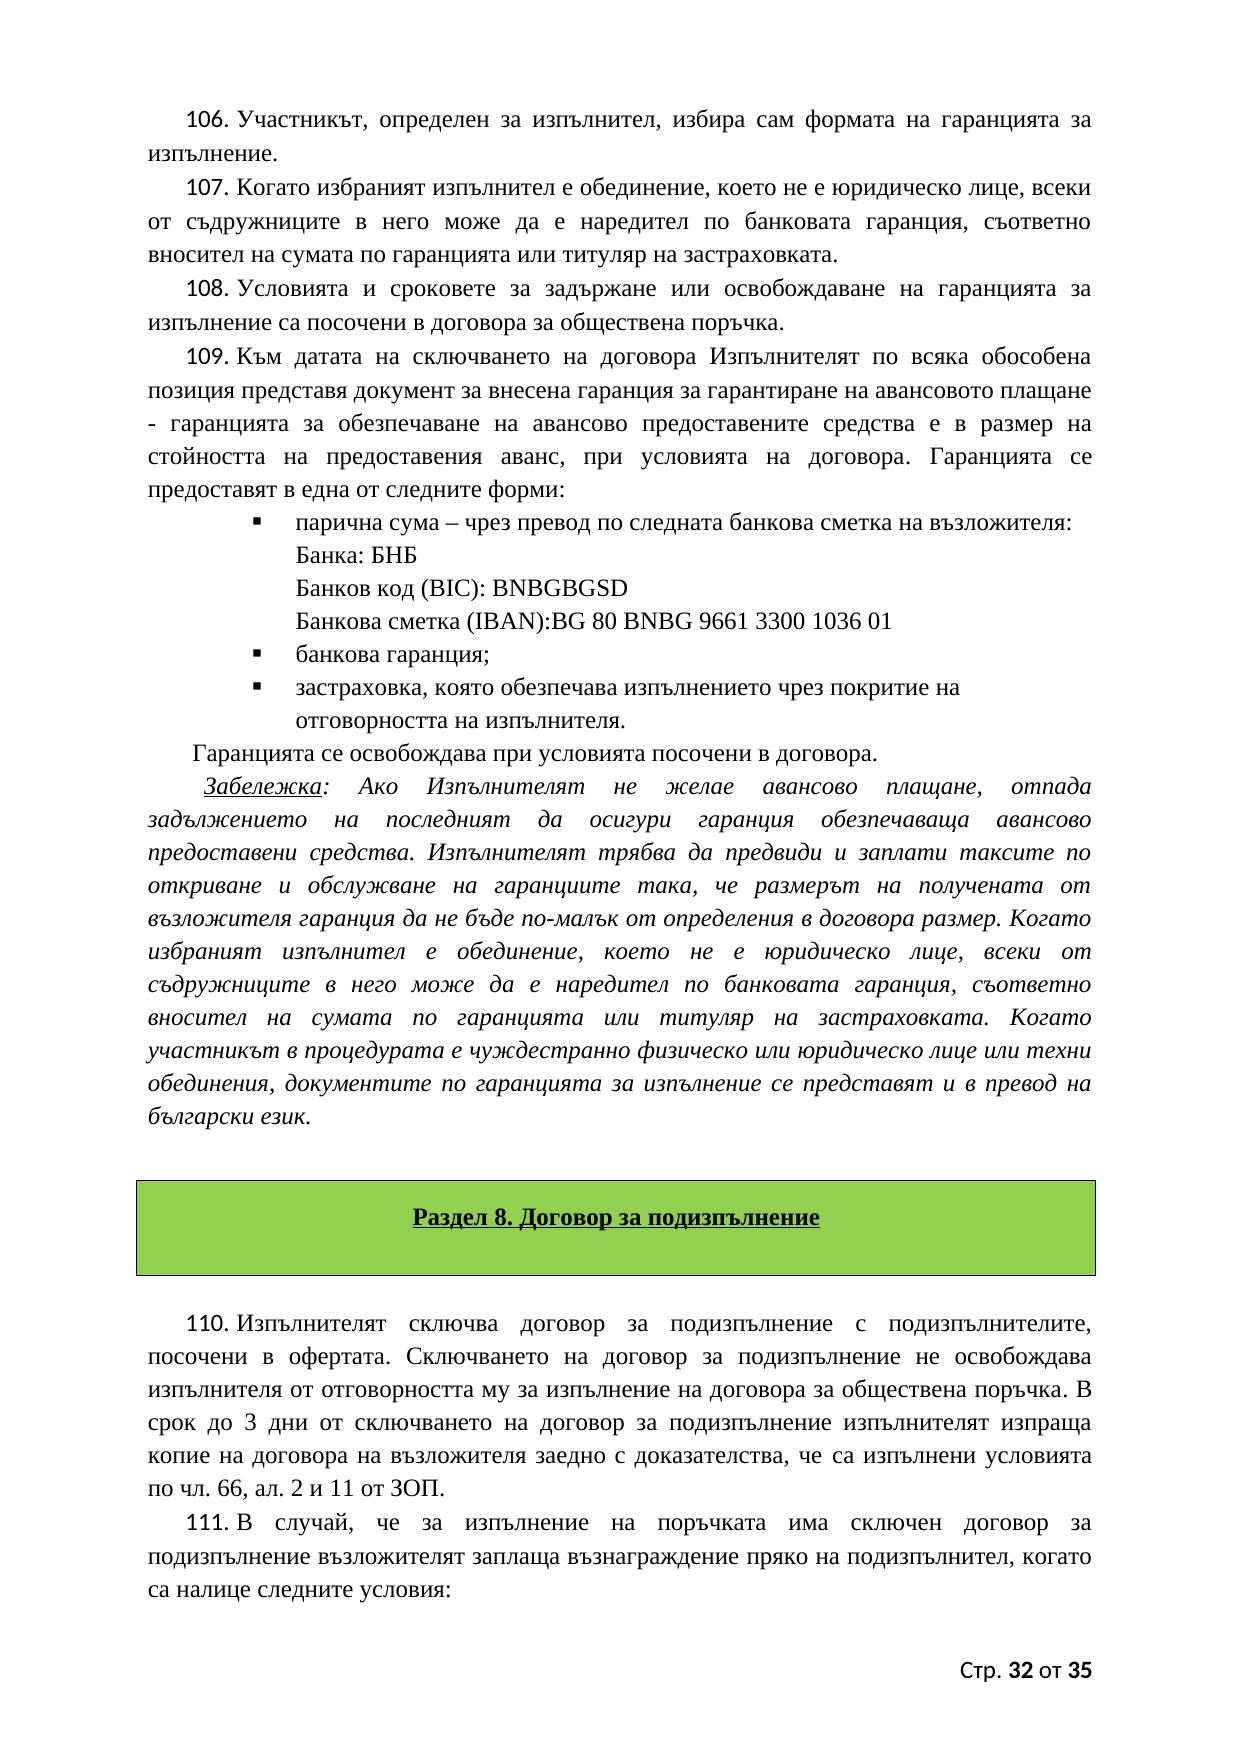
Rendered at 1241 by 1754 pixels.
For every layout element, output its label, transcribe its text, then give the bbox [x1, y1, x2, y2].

list Когато избраният изпълнител е обединение, което не е юридическо лице, всеки от съдружниците в него може да е наредител по банковата гаранция, съответно вносител на сумата по гаранцията или титуляр на застраховката. [148, 171, 1092, 268]
list парична сума – чрез превод по следната банкова сметка на възложителя: [251, 507, 1092, 536]
list В случай, че за изпълнение на поръчката има сключен договор за подизпълнение възложителят заплаща възнаграждение пряко на подизпълнител, когато са налице следните условия: [148, 1507, 1092, 1603]
text Забележка: Ако Изпълнителят не желае авансово плащане, отпада задължението на последният да осигури гаранция обезпечаваща авансово предоставени средства. Изпълнителят трябва да предвиди и заплати таксите по откриване и обслужване на гаранциите така, че размерът на получената от възложителя гаранция да не бъде по-малък от определения в договора размер. Когато избраният изпълнител е обединение, което не е юридическо лице, всеки от съдружниците в него може да е наредител по банковата гаранция, съответно вносител на сумата по гаранцията или титуляр на застраховката. Когато участникът в процедурата е чуждестранно физическо или юридическо лице или техни обединения, документите по гаранцията за изпълнение се представят и в превод на български език. [148, 771, 1092, 1130]
list Условията и сроковете за задържане или освобождаване на гаранцията за изпълнение са посочени в договора за обществена поръчка. [148, 272, 1092, 336]
text Банкова сметка (IBAN):BG 80 BNBG 9661 3300 1036 01 [295, 606, 1092, 634]
text Банков код (BIC): BNBGBGSD [295, 573, 1092, 602]
table_header Раздел 8. Договор за подизпълнение [137, 1181, 1095, 1275]
list Към датата на сключването на договора Изпълнителят по всяка обособена позиция представя документ за внесена гаранция за гарантиране на авансовото плащане - гаранцията за обезпечаване на авансово предоставените средства е в размер на стойността на предоставения аванс, при условията на договора. Гаранцията се предоставят в една от следните форми: [148, 340, 1092, 502]
list банкова гаранция; [251, 639, 1092, 668]
list Изпълнителят сключва договор за подизпълнение с подизпълнителите, посочени в офертата. Сключването на договор за подизпълнение не освобождава изпълнителя от отговорността му за изпълнение на договора за обществена поръчка. В срок до 3 дни от сключването на договор за подизпълнение изпълнителят изпраща копие на договора на възложителя заедно с доказателства, че са изпълнени условията по чл. 66, ал. 2 и 11 от ЗОП. [148, 1307, 1092, 1502]
list Участникът, определен за изпълнител, избира сам формата на гаранцията за изпълнение. [148, 103, 1092, 167]
text Гаранцията се освобождава при условията посочени в договора. [148, 738, 1092, 767]
list застраховка, която обезпечава изпълнението чрез покритие на отговорността на изпълнителя. [251, 672, 1092, 734]
text Банка: БНБ [295, 540, 1092, 568]
